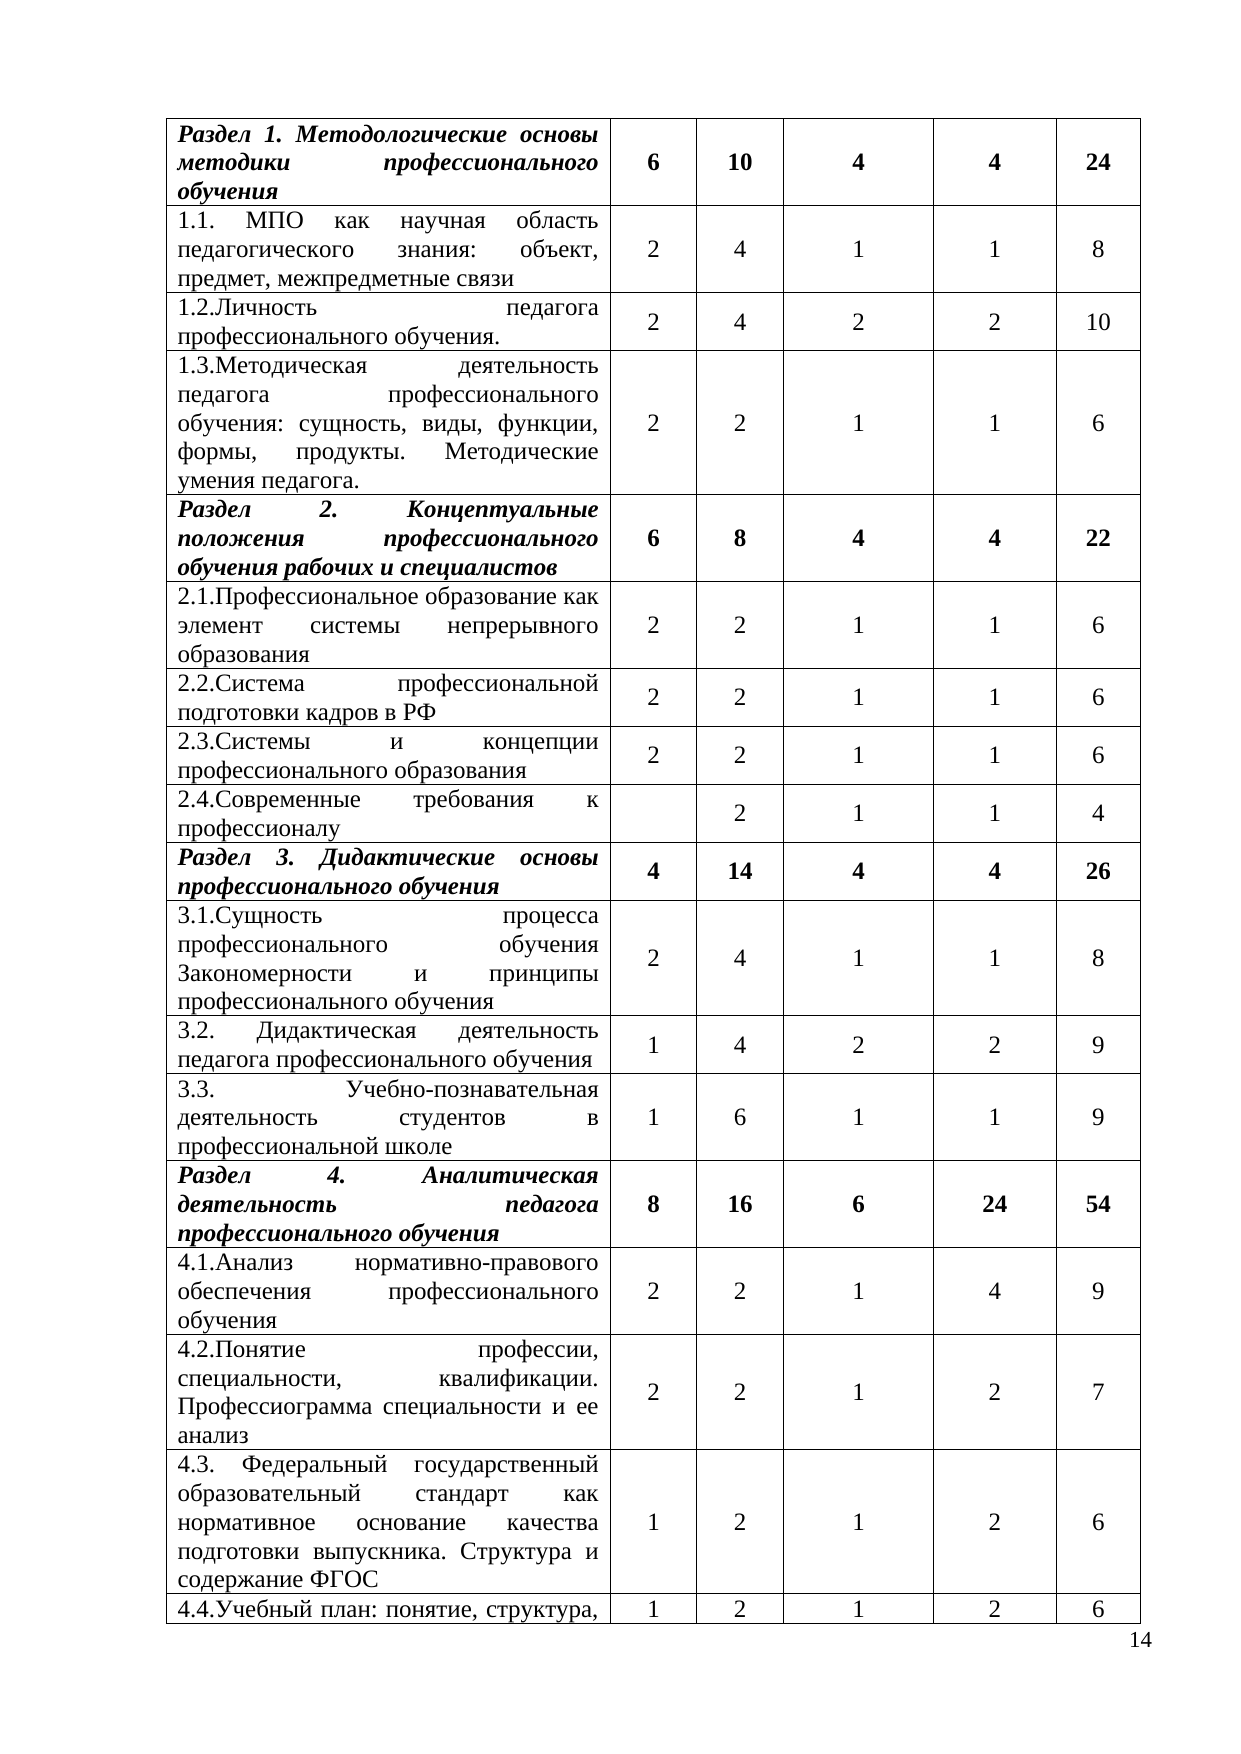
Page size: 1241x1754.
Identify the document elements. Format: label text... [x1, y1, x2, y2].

table_cell 2 [611, 1248, 696, 1333]
table_cell 4 [697, 293, 783, 350]
table_cell 6 [697, 1074, 783, 1160]
table_cell 8 [697, 495, 783, 581]
table_cell 2 [611, 293, 696, 350]
table_cell 4 [697, 206, 783, 292]
table_cell 2 [697, 727, 783, 783]
table_cell 1 [934, 582, 1056, 667]
table_cell Раздел 2. Концептуальные положения профессионального обучения рабочих и специалистов [167, 495, 610, 581]
table_cell 9 [1057, 1248, 1140, 1333]
table_cell 1 [934, 785, 1056, 842]
table_cell 16 [697, 1161, 783, 1247]
table_cell 6 [1057, 1594, 1140, 1622]
table_cell 2 [611, 669, 696, 726]
table_cell 1 [934, 206, 1056, 292]
table_cell 10 [1057, 293, 1140, 350]
table_cell 2 [697, 582, 783, 667]
table_cell 10 [697, 119, 783, 205]
table_cell 2 [611, 727, 696, 783]
table_cell 6 [1057, 669, 1140, 726]
table_cell 2 [611, 206, 696, 292]
table_cell 1 [934, 727, 1056, 783]
table_cell 2 [934, 293, 1056, 350]
table_cell 2 [697, 351, 783, 494]
table_cell 8 [611, 1161, 696, 1247]
table_cell 9 [1057, 1016, 1140, 1073]
table_cell 4.1.Анализ нормативно-правового обеспечения профессионального обучения [167, 1248, 610, 1333]
table_cell 1 [784, 785, 933, 842]
table_cell 54 [1057, 1161, 1140, 1247]
table_cell 1 [611, 1450, 696, 1593]
table_cell 2 [784, 1016, 933, 1073]
table_cell 4 [934, 1248, 1056, 1333]
table_cell 1 [784, 1248, 933, 1333]
table_cell 4 [697, 901, 783, 1015]
table_cell 2 [934, 1016, 1056, 1073]
table_cell 1 [784, 901, 933, 1015]
table_cell 1.1. МПО как научная область педагогического знания: объект, предмет, межпредметные связи [167, 206, 610, 292]
table_cell 1 [784, 351, 933, 494]
table_cell 4 [934, 119, 1056, 205]
table_cell 14 [697, 843, 783, 899]
table_cell 1 [784, 727, 933, 783]
table_cell 1 [784, 206, 933, 292]
table_cell 2 [697, 1594, 783, 1622]
table_cell 3.2. Дидактическая деятельность педагога профессионального обучения [167, 1016, 610, 1073]
table_cell 1 [934, 351, 1056, 494]
table_cell 24 [1057, 119, 1140, 205]
table_cell 3.1.Сущность процесса профессионального обучения Закономерности и принципы профессионального обучения [167, 901, 610, 1015]
table_cell 1 [784, 669, 933, 726]
table_cell 2.3.Системы и концепции профессионального образования [167, 727, 610, 783]
table_cell 8 [1057, 901, 1140, 1015]
table_cell 6 [784, 1161, 933, 1247]
table_cell 2.4.Современные требования к профессионалу [167, 785, 610, 842]
table_cell 1 [934, 669, 1056, 726]
table_cell 1 [611, 1594, 696, 1622]
table_cell 6 [1057, 582, 1140, 667]
table_cell 6 [1057, 1450, 1140, 1593]
table_cell 4 [934, 495, 1056, 581]
table_cell 22 [1057, 495, 1140, 581]
table_cell 2 [697, 1335, 783, 1449]
table_cell 6 [1057, 351, 1140, 494]
table_cell 6 [611, 119, 696, 205]
table_cell 9 [1057, 1074, 1140, 1160]
table_cell 4.3. Федеральный государственный образовательный стандарт как нормативное основание качества подготовки выпускника. Структура и содержание ФГОС [167, 1450, 610, 1593]
table_cell 1 [784, 1335, 933, 1449]
table_cell 6 [1057, 727, 1140, 783]
table_cell 2 [697, 669, 783, 726]
table_cell 4 [611, 843, 696, 899]
table_cell 2 [697, 1450, 783, 1593]
table_cell 2.2.Система профессиональной подготовки кадров в РФ [167, 669, 610, 726]
table_cell 2 [697, 785, 783, 842]
table_cell 1 [784, 1594, 933, 1622]
table_cell 2 [934, 1594, 1056, 1622]
table_cell Раздел 4. Аналитическая деятельность педагога профессионального обучения [167, 1161, 610, 1247]
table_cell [167, 1594, 610, 1622]
table_cell 26 [1057, 843, 1140, 899]
table_cell 2 [611, 901, 696, 1015]
table_cell 3.3. Учебно-познавательная деятельность студентов в профессиональной школе [167, 1074, 610, 1160]
table_cell 2 [697, 1248, 783, 1333]
table_cell 4 [784, 119, 933, 205]
table_cell 1.2.Личность педагога профессионального обучения. [167, 293, 610, 350]
table_cell 1 [934, 1074, 1056, 1160]
table_cell 2 [611, 351, 696, 494]
table_cell 4 [697, 1016, 783, 1073]
table_cell Раздел 3. Дидактические основы профессионального обучения [167, 843, 610, 899]
table_cell 2 [934, 1335, 1056, 1449]
table_cell Раздел 1. Методологические основы методики профессионального обучения [167, 119, 610, 205]
table_cell 1 [784, 1450, 933, 1593]
table_cell 4 [784, 843, 933, 899]
table_cell 2.1.Профессиональное образование как элемент системы непрерывного образования [167, 582, 610, 667]
table_cell 1 [611, 1016, 696, 1073]
table_cell 4 [1057, 785, 1140, 842]
table_cell 4.2.Понятие профессии, специальности, квалификации. Профессиограмма специальности и ее анализ [167, 1335, 610, 1449]
table_cell 2 [784, 293, 933, 350]
table_cell 4 [934, 843, 1056, 899]
table_cell 24 [934, 1161, 1056, 1247]
table_cell 7 [1057, 1335, 1140, 1449]
table_cell 1 [784, 582, 933, 667]
table_cell 4 [784, 495, 933, 581]
table_cell 6 [611, 495, 696, 581]
table_cell 8 [1057, 206, 1140, 292]
table_cell 2 [611, 582, 696, 667]
table_cell 2 [934, 1450, 1056, 1593]
table_cell 1 [784, 1074, 933, 1160]
table_cell 2 [611, 1335, 696, 1449]
table_cell 1 [611, 1074, 696, 1160]
table_cell 1 [934, 901, 1056, 1015]
table_cell 1.3.Методическая деятельность педагога профессионального обучения: сущность, виды, функции, формы, продукты. Методические умения педагога. [167, 351, 610, 494]
table_cell [611, 785, 696, 842]
